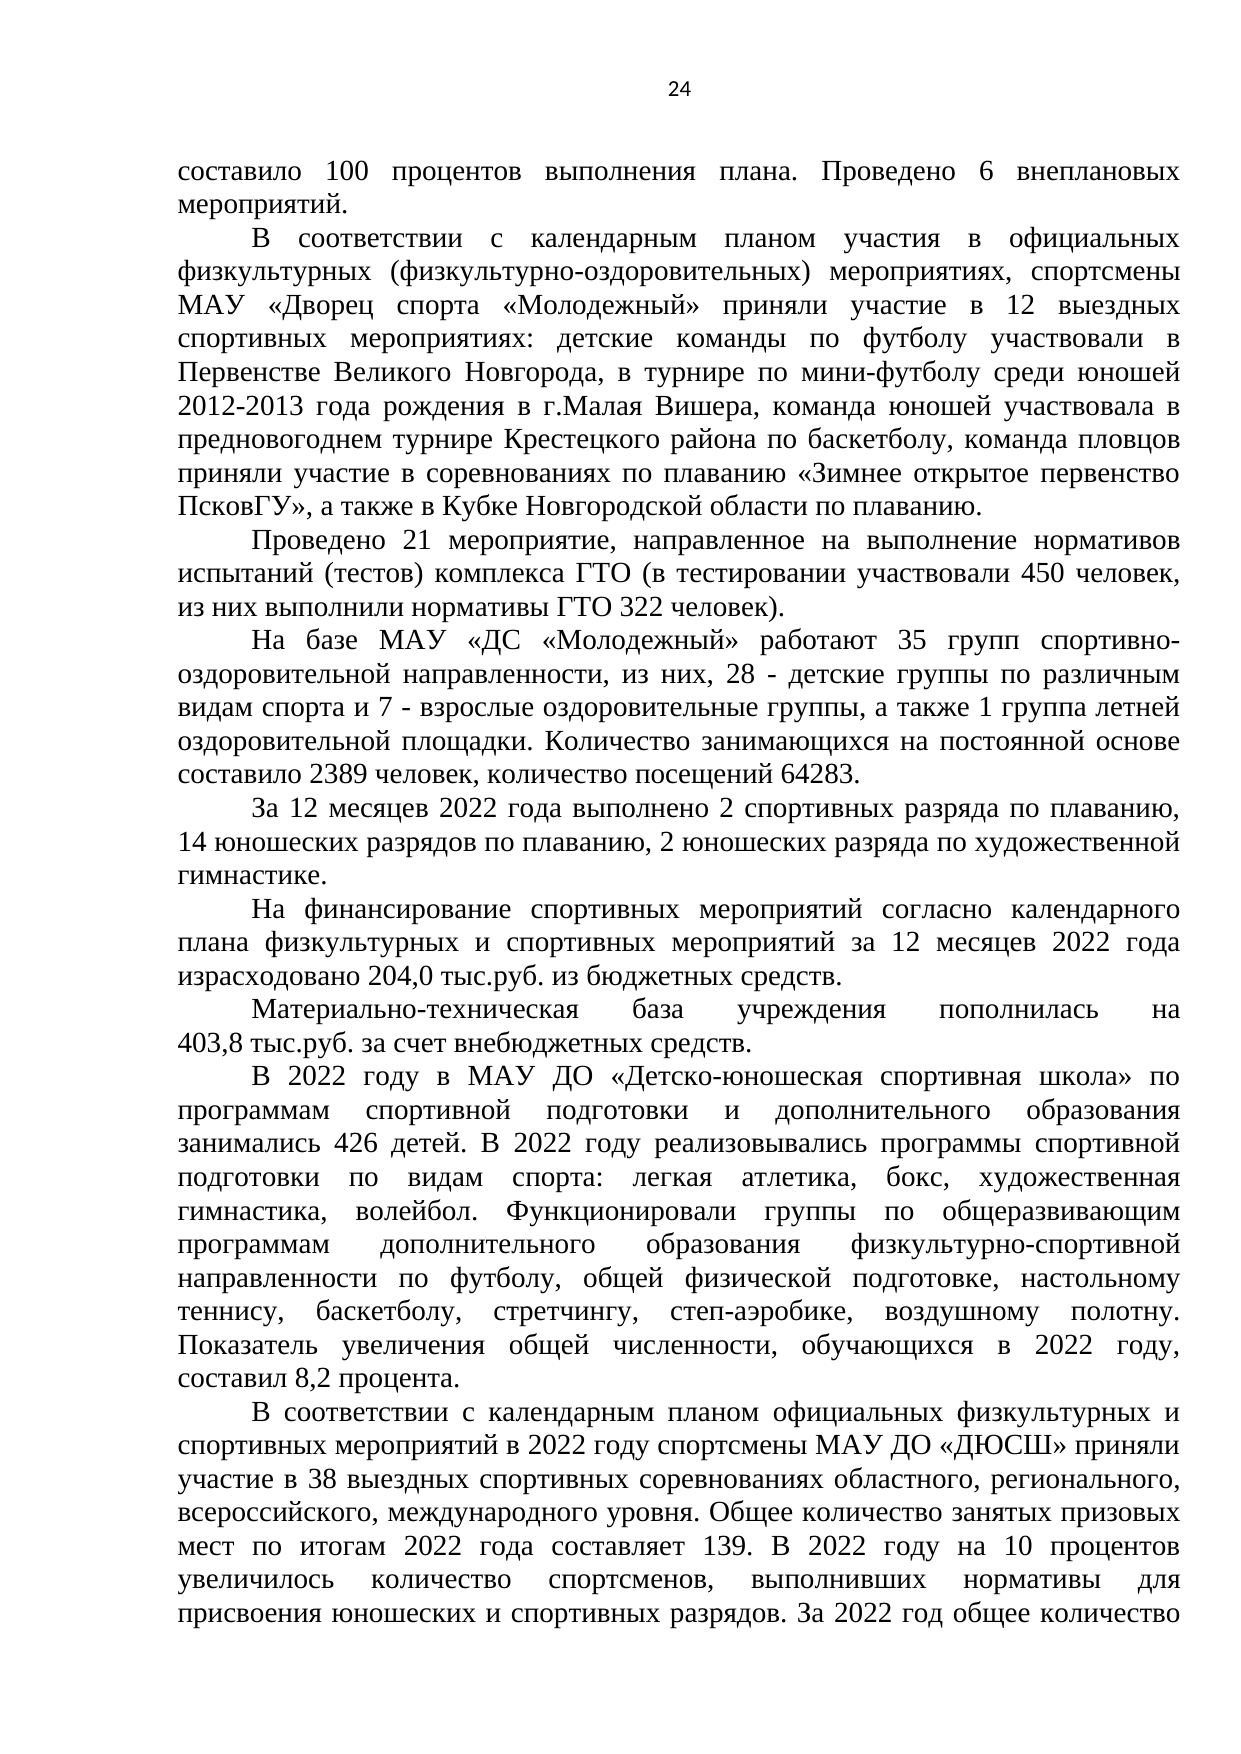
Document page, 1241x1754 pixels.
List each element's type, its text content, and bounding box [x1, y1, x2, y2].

text Материально-техническая база учреждения пополнилась на 403,8 тыс.руб. за счет внебюджетных средств. [177, 991, 1181, 1058]
text В 2022 году в МАУ ДО «Детско-юношеская спортивная школа» по программам спортивной подготовки и дополнительного образования занимались 426 детей. В 2022 году реализовывались программы спортивной подготовки по видам спорта: легкая атлетика, бокс, художественная гимнастика, волейбол. Функционировали группы по общеразвивающим программам дополнительного образования физкультурно-спортивной направленности по футболу, общей физической подготовке, настольному теннису, баскетболу, стретчингу, степ-аэробике, воздушному полотну. Показатель увеличения общей численности, обучающихся в 2022 году, составил 8,2 процента. [177, 1058, 1181, 1394]
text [177, 153, 1181, 220]
text На базе МАУ «ДС «Молодежный» работают 35 групп спортивно-оздоровительной направленности, из них, 28 - детские группы по различным видам спорта и 7 - взрослые оздоровительные группы, а также 1 группа летней оздоровительной площадки. Количество занимающихся на постоянной основе составило 2389 человек, количество посещений 64283. [177, 622, 1181, 790]
text В соответствии с календарным планом участия в официальных физкультурных (физкультурно-оздоровительных) мероприятиях, спортсмены МАУ «Дворец спорта «Молодежный» приняли участие в 12 выездных спортивных мероприятиях: детские команды по футболу участвовали в Первенстве Великого Новгорода, в турнире по мини-футболу среди юношей 2012-2013 года рождения в г.Малая Вишера, команда юношей участвовала в предновогоднем турнире Крестецкого района по баскетболу, команда пловцов приняли участие в соревнованиях по плаванию «Зимнее открытое первенство ПсковГУ», а также в Кубке Новгородской области по плаванию. [177, 220, 1181, 522]
text За 12 месяцев 2022 года выполнено 2 спортивных разряда по плаванию, 14 юношеских разрядов по плаванию, 2 юношеских разряда по художественной гимнастике. [177, 790, 1181, 891]
text На финансирование спортивных мероприятий согласно календарного плана физкультурных и спортивных мероприятий за 12 месяцев 2022 года израсходовано 204,0 тыс.руб. из бюджетных средств. [177, 891, 1181, 991]
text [177, 1394, 1181, 1629]
text Проведено 21 мероприятие, направленное на выполнение нормативов испытаний (тестов) комплекса ГТО (в тестировании участвовали 450 человек, из них выполнили нормативы ГТО 322 человек). [177, 522, 1181, 622]
